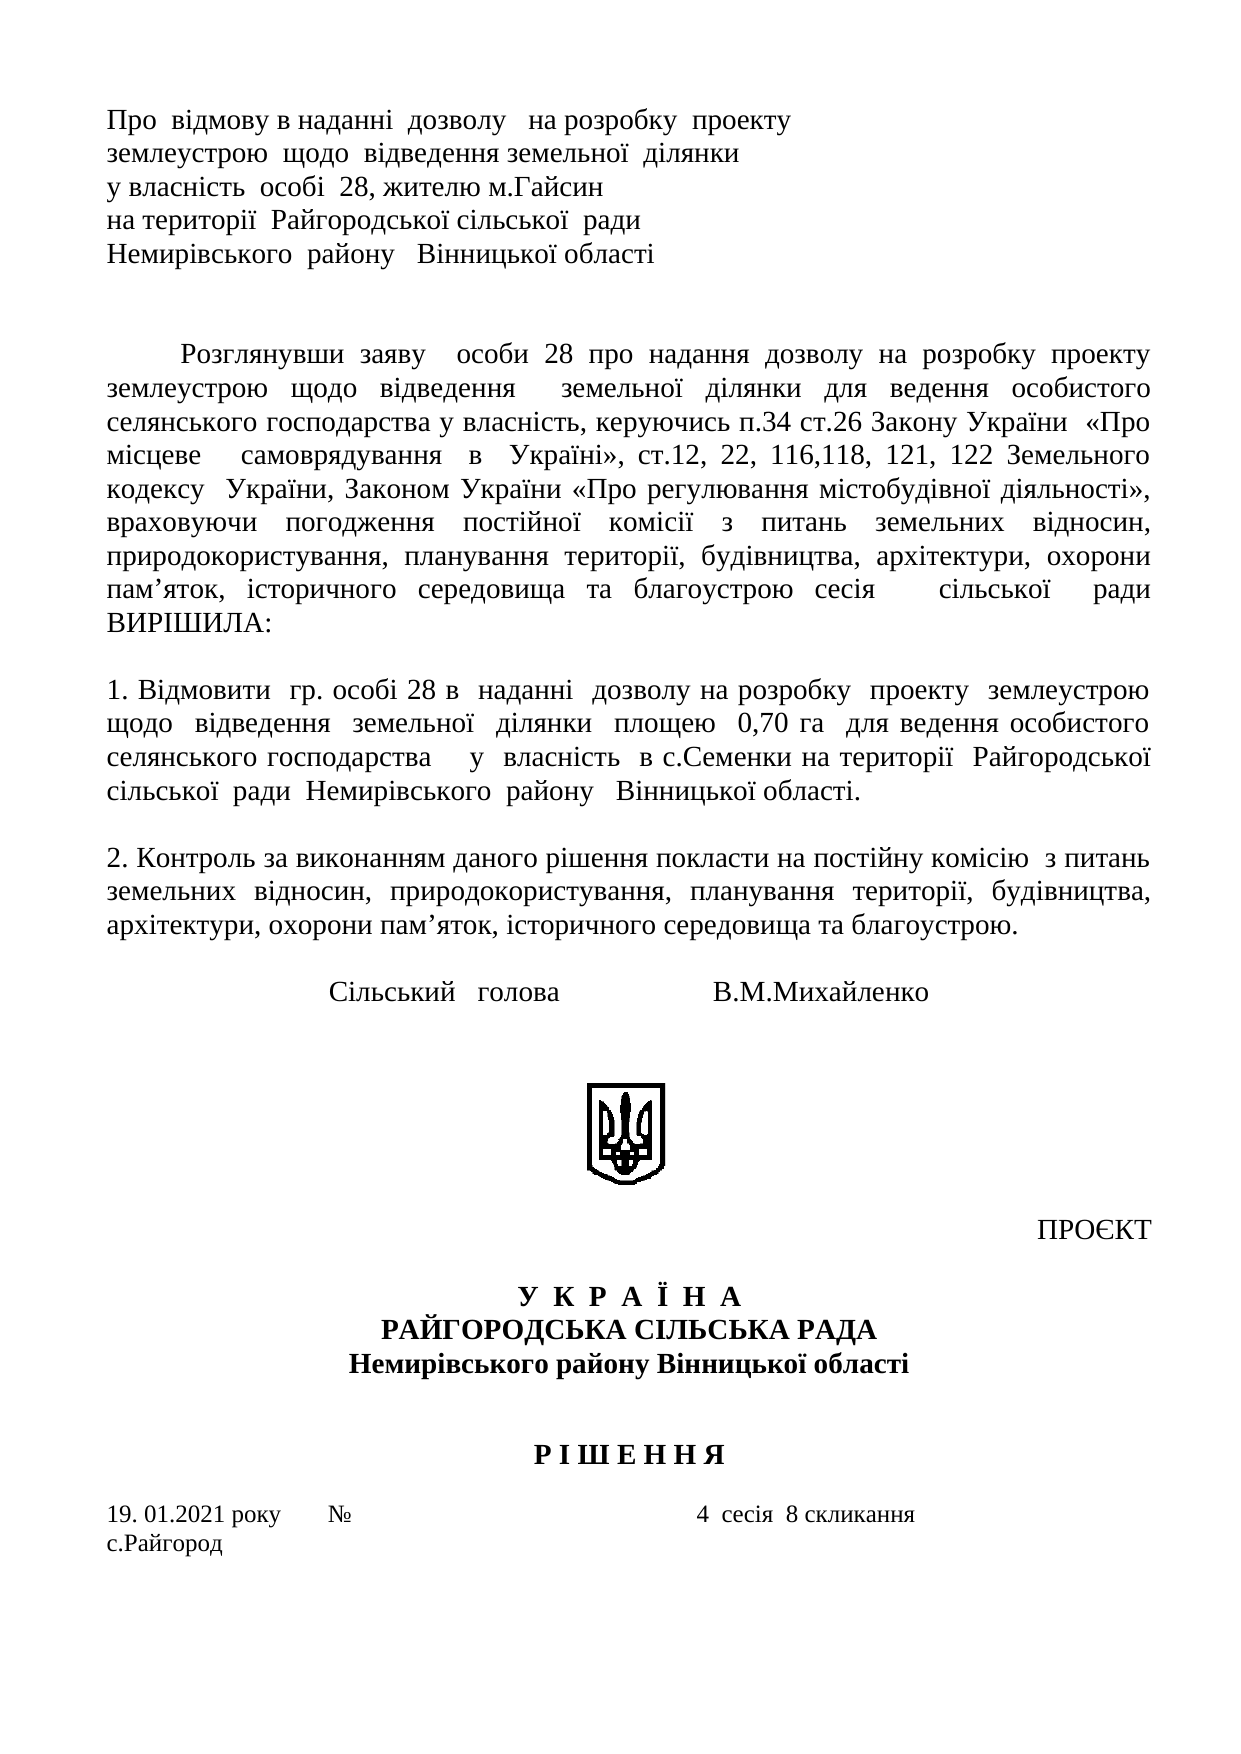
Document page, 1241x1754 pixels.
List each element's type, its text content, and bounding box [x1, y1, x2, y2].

picture [585, 1081, 666, 1186]
text Немирівського району Вінницької області [106, 1346, 1152, 1379]
text Немирівського району Вінницької області [106, 236, 1152, 269]
text 19. 01.2021 року № 4 сесія 8 скликання [106, 1499, 1152, 1528]
text ПРОЄКТ [106, 1067, 1152, 1245]
text 1. Відмовити гр. особі 28 в наданні дозволу на розробку проекту землеустрою щодо відведення земельної ділянки площею 0,70 га для ведення особистого селянського господарства у власність в с.Семенки на території Райгородської сільської ради Немирівського району Вінницької області. [106, 672, 1152, 806]
text с.Райгород [106, 1528, 1152, 1557]
text у власність особі 28, жителю м.Гайсин [106, 169, 1152, 202]
subtitle РАЙГОРОДСЬКА СІЛЬСЬКА РАДА [106, 1312, 1152, 1346]
list 2. Контроль за виконанням даного рішення покласти на постійну комісію з питань земельних відносин, природокористування, планування території, будівництва, архітектури, охорони пам’яток, історичного середовища та благоустрою. [106, 840, 1152, 940]
text на території Райгородської сільської ради [106, 202, 1152, 236]
list Розглянувши заяву особи 28 про надання дозволу на розробку проекту землеустрою щодо відведення земельної ділянки для ведення особистого селянського господарства у власність, керуючись п.34 ст.26 Закону України «Про місцеве самоврядування в Україні», ст.12, 22, 116,118, 121, 122 Земельного кодексу України, Законом України «Про регулювання містобудівної діяльності», враховуючи погодження постійної комісії з питань земельних відносин, природокористування, планування території, будівництва, архітектури, охорони пам’яток, історичного середовища та благоустрою сесія сільської ради ВИРІШИЛА: [106, 337, 1152, 638]
text Сільський голова В.М.Михайленко [106, 974, 1152, 1007]
title У К Р А Ї Н А [106, 1279, 1152, 1312]
text Р І Ш Е Н Н Я [106, 1437, 1152, 1471]
text землеустрою щодо відведення земельної ділянки [106, 135, 1152, 169]
text Про відмову в наданні дозволу на розробку проекту [106, 102, 1152, 135]
